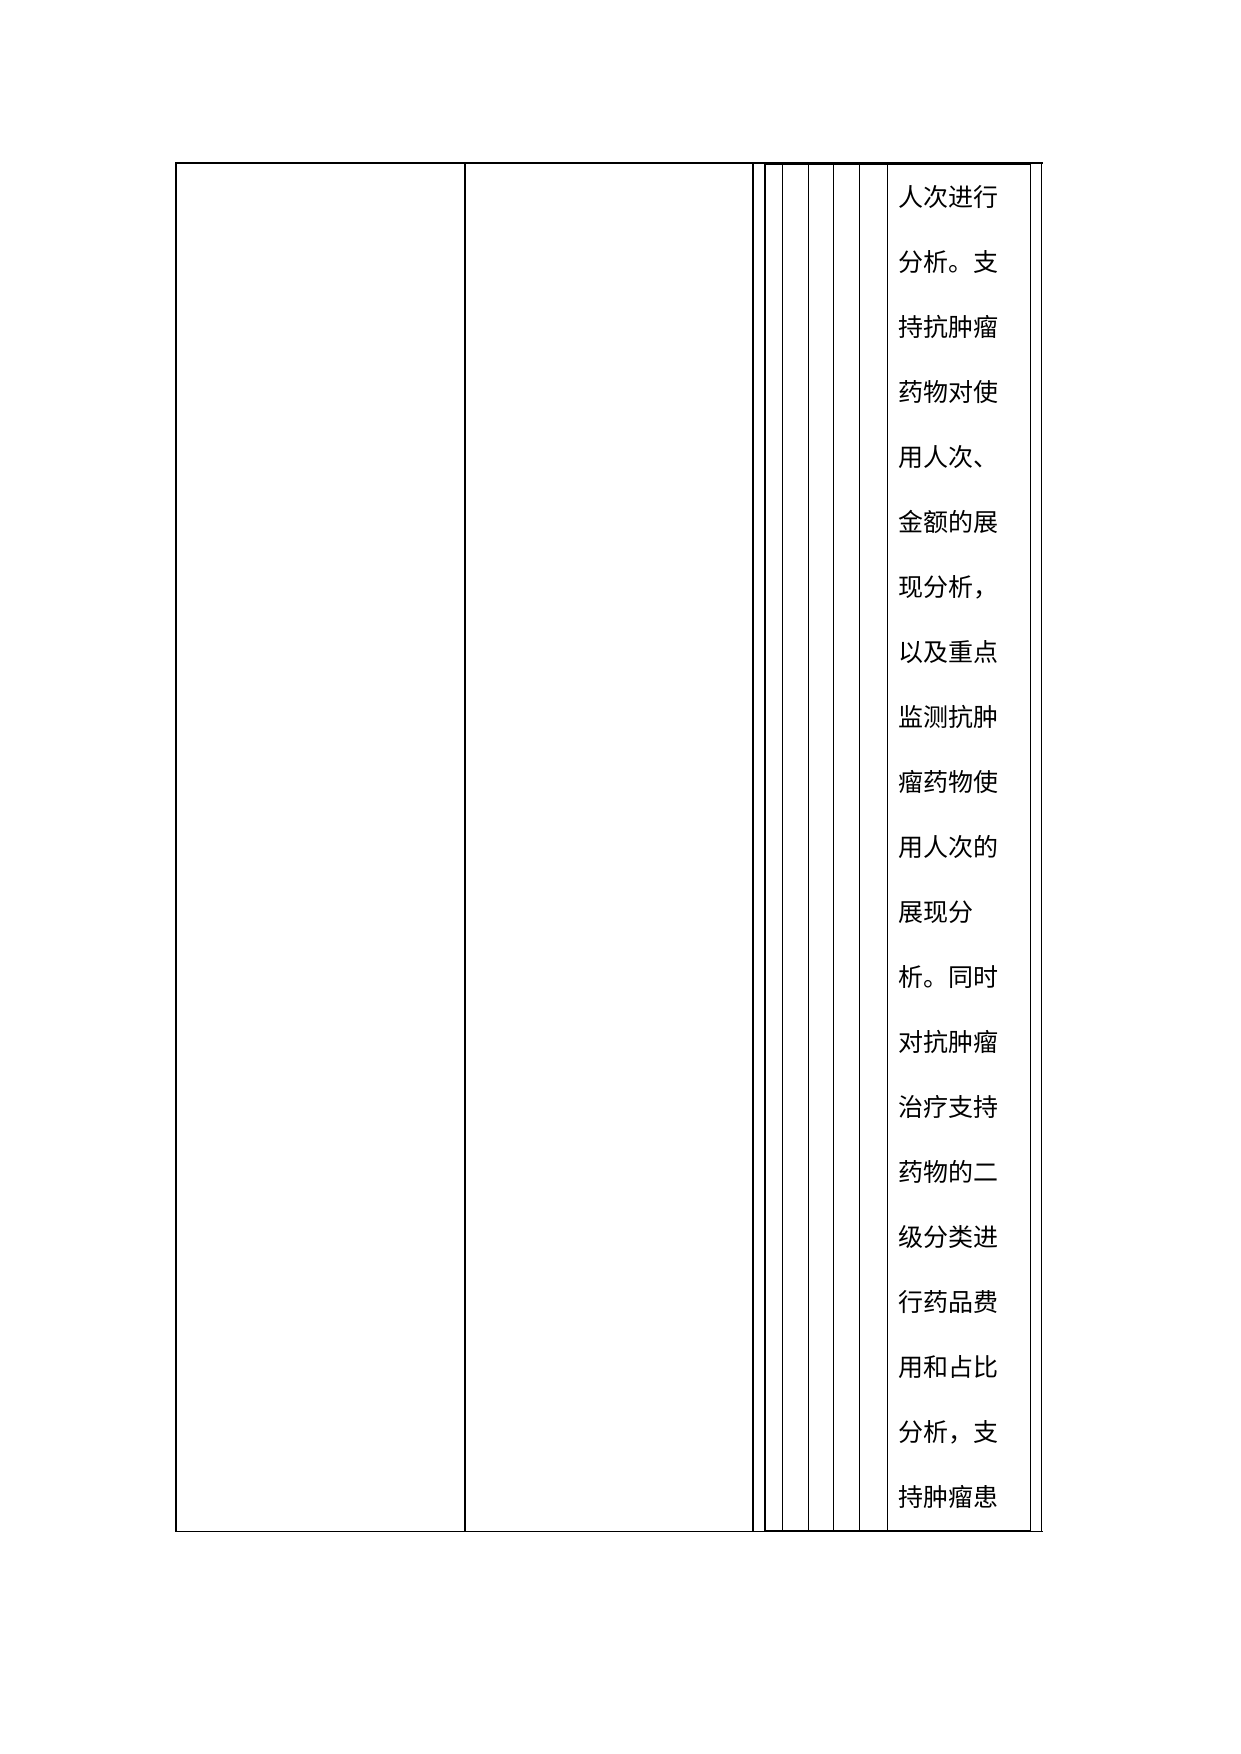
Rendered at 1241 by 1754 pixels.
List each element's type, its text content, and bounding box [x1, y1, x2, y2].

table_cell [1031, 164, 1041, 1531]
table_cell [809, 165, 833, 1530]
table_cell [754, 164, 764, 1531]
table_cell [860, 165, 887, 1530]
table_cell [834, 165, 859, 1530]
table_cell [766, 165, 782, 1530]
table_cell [888, 165, 1030, 1530]
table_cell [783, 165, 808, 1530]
table_cell 1 [177, 164, 464, 1531]
table_cell [466, 164, 752, 1531]
